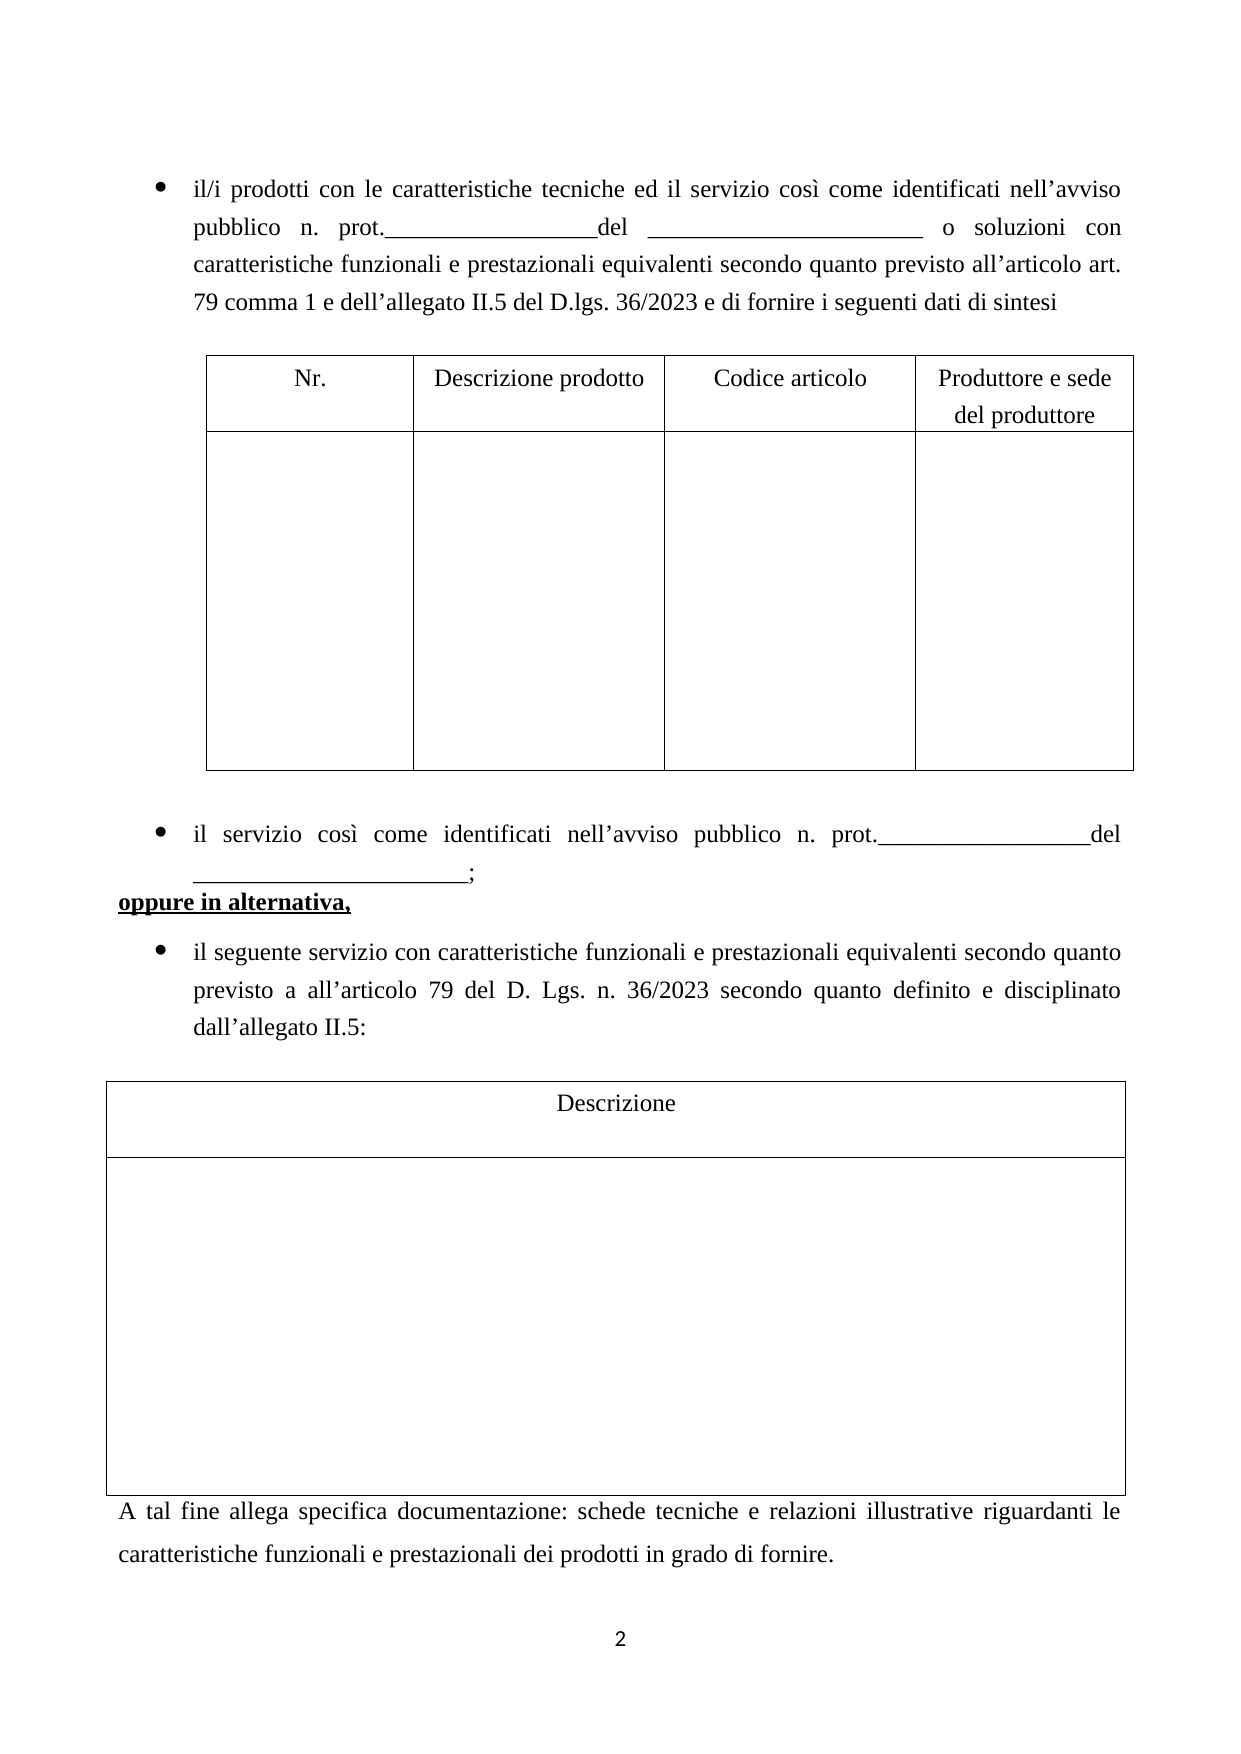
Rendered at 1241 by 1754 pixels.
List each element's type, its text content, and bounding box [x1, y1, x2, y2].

text A tal fine allega specifica documentazione: schede tecniche e relazioni illustrative riguardanti le caratteristiche funzionali e prestazionali dei prodotti in grado di fornire. [118, 1496, 1122, 1568]
table_cell [916, 432, 1133, 769]
list il servizio così come identificati nell’avviso pubblico n. prot._________________del ______________________; [156, 812, 1122, 887]
table_header Nr. [207, 356, 413, 431]
table_cell [107, 1158, 1125, 1495]
table_cell [665, 432, 915, 769]
table_header Descrizione [107, 1082, 1125, 1157]
table_header Codice articolo [665, 356, 915, 431]
list il seguente servizio con caratteristiche funzionali e prestazionali equivalenti secondo quanto previsto a all’articolo 79 del D. Lgs. n. 36/2023 secondo quanto definito e disciplinato dall’allegato II.5: [156, 931, 1122, 1043]
table_cell [207, 432, 413, 769]
table_cell [414, 432, 664, 769]
table_header Descrizione prodotto [414, 356, 664, 431]
list il/i prodotti con le caratteristiche tecniche ed il servizio così come identificati nell’avviso pubblico n. prot._________________del ______________________ o soluzioni con caratteristiche funzionali e prestazionali equivalenti secondo quanto previsto all’articolo art. 79 comma 1 e dell’allegato II.5 del D.lgs. 36/2023 e di fornire i seguenti dati di sintesi [156, 167, 1122, 317]
text oppure in alternativa, [118, 887, 1122, 916]
table_header Produttore e sede del produttore [916, 356, 1133, 431]
